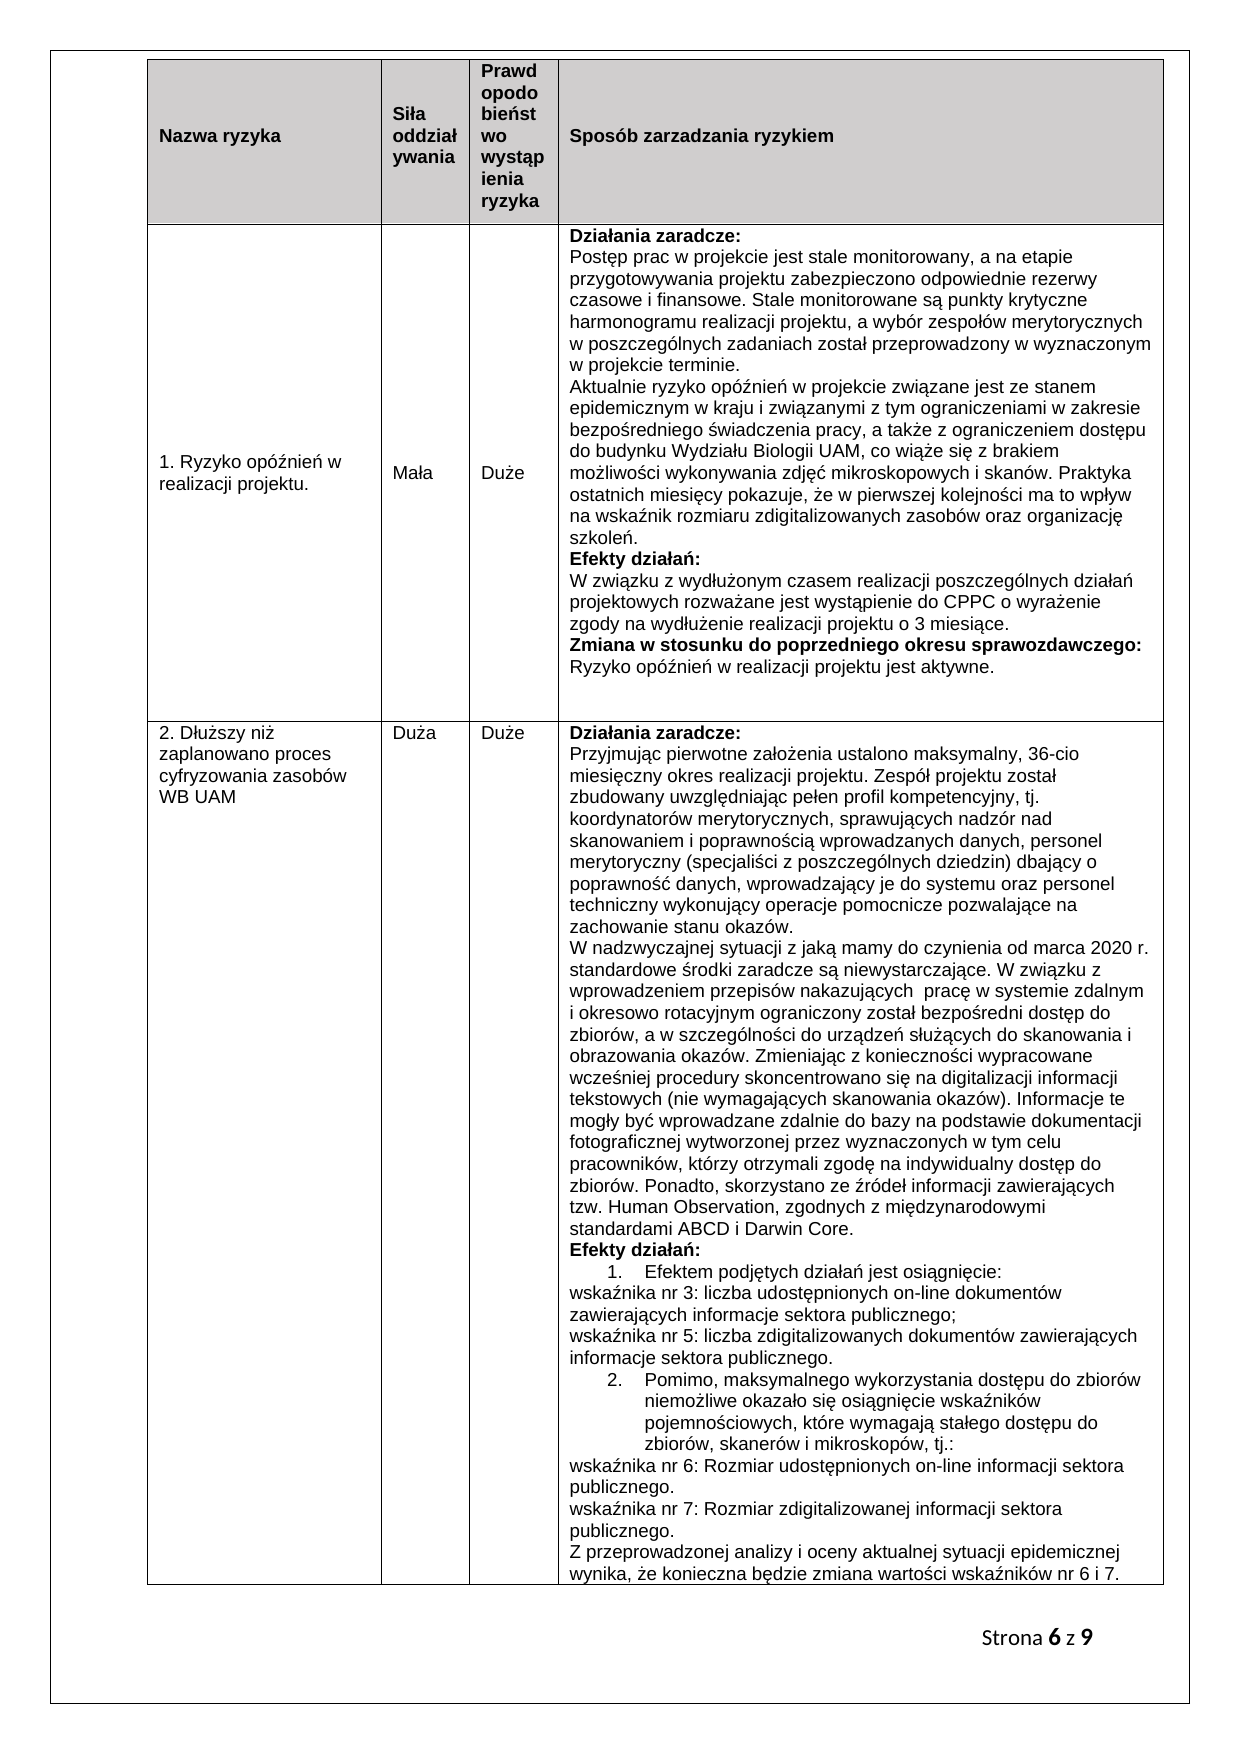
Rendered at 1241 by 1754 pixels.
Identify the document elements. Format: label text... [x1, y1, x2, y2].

table_header Nazwa ryzyka [148, 60, 381, 223]
table_cell Mała [382, 225, 469, 721]
table_cell Duża [382, 722, 469, 1584]
table_header Siła oddziaływania [382, 60, 469, 223]
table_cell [148, 722, 381, 1584]
table_header Prawdopodobieństwo wystąpienia ryzyka [470, 60, 558, 223]
table_cell Działania zaradcze: Postęp prac w projekcie jest stale monitorowany, a na etapie przygotowywania projektu zabezpieczono odpowiednie rezerwy czasowe i finansowe. Stale monitorowane są punkty krytyczne harmonogramu realizacji projektu, a wybór zespołów merytorycznych w poszczególnych zadaniach został przeprowadzony w wyznaczonym w projekcie terminie. Aktualnie ryzyko opóźnień w projekcie związane jest ze stanem epidemicznym w kraju i związanymi z tym ograniczeniami w zakresie bezpośredniego świadczenia pracy, a także z ograniczeniem dostępu do budynku Wydziału Biologii UAM, co wiąże się z brakiem możliwości wykonywania zdjęć mikroskopowych i skanów. Praktyka ostatnich miesięcy pokazuje, że w pierwszej kolejności ma to wpływ na wskaźnik rozmiaru zdigitalizowanych zasobów oraz organizację szkoleń. Efekty działań: W związku z wydłużonym czasem realizacji poszczególnych działań projektowych rozważane jest wystąpienie do CPPC o wyrażenie zgody na wydłużenie realizacji projektu o 3 miesiące. Zmiana w stosunku do poprzedniego okresu sprawozdawczego: Ryzyko opóźnień w realizacji projektu jest aktywne. [559, 225, 1163, 721]
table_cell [559, 722, 1163, 1584]
table_cell Duże [470, 225, 558, 721]
table_cell 1. Ryzyko opóźnień w realizacji projektu. [148, 225, 381, 721]
table_header Sposób zarzadzania ryzykiem [559, 60, 1163, 223]
table_cell Duże [470, 722, 558, 1584]
